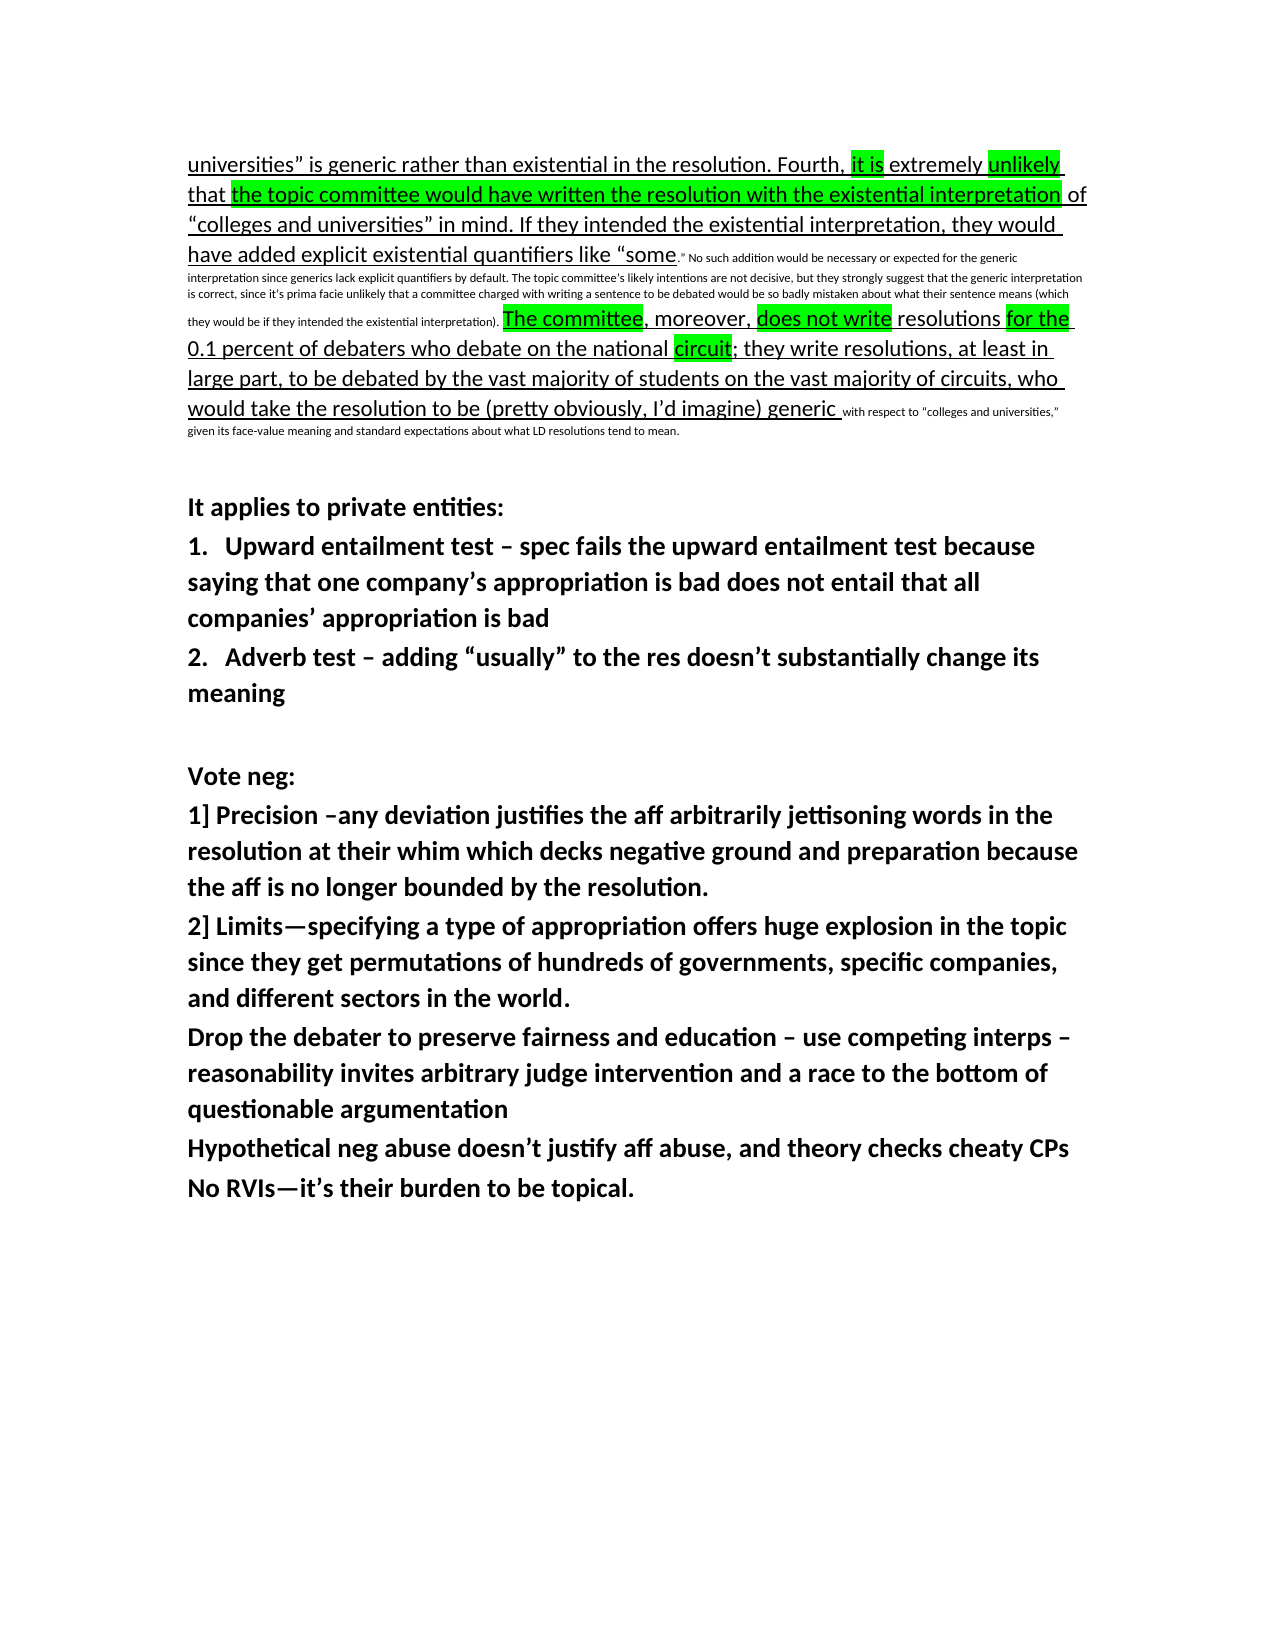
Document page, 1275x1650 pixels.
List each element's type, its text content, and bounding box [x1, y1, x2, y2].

subtitle 1] Precision –any deviation justifies the aff arbitrarily jettisoning words in the resolution at their whim which decks negative ground and preparation because the aff is no longer bounded by the resolution. [187, 798, 1087, 903]
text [187, 205, 1087, 439]
subtitle Vote neg: [187, 759, 1087, 792]
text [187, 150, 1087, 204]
subtitle It applies to private entities: [187, 490, 1087, 523]
subtitle Adverb test – adding “usually” to the res doesn’t substantially change its meaning [187, 641, 1087, 709]
subtitle Hypothetical neg abuse doesn’t justify aff abuse, and theory checks cheaty CPs [187, 1132, 1087, 1165]
subtitle Upward entailment test – spec fails the upward entailment test because saying that one company’s appropriation is bad does not entail that all companies’ appropriation is bad [187, 529, 1087, 634]
subtitle 2] Limits—specifying a type of appropriation offers huge explosion in the topic since they get permutations of hundreds of governments, specific companies, and different sectors in the world. [187, 909, 1087, 1014]
subtitle No RVIs—it’s their burden to be topical. [187, 1171, 1087, 1204]
subtitle Drop the debater to preserve fairness and education – use competing interps –reasonability invites arbitrary judge intervention and a race to the bottom of questionable argumentation [187, 1021, 1087, 1125]
